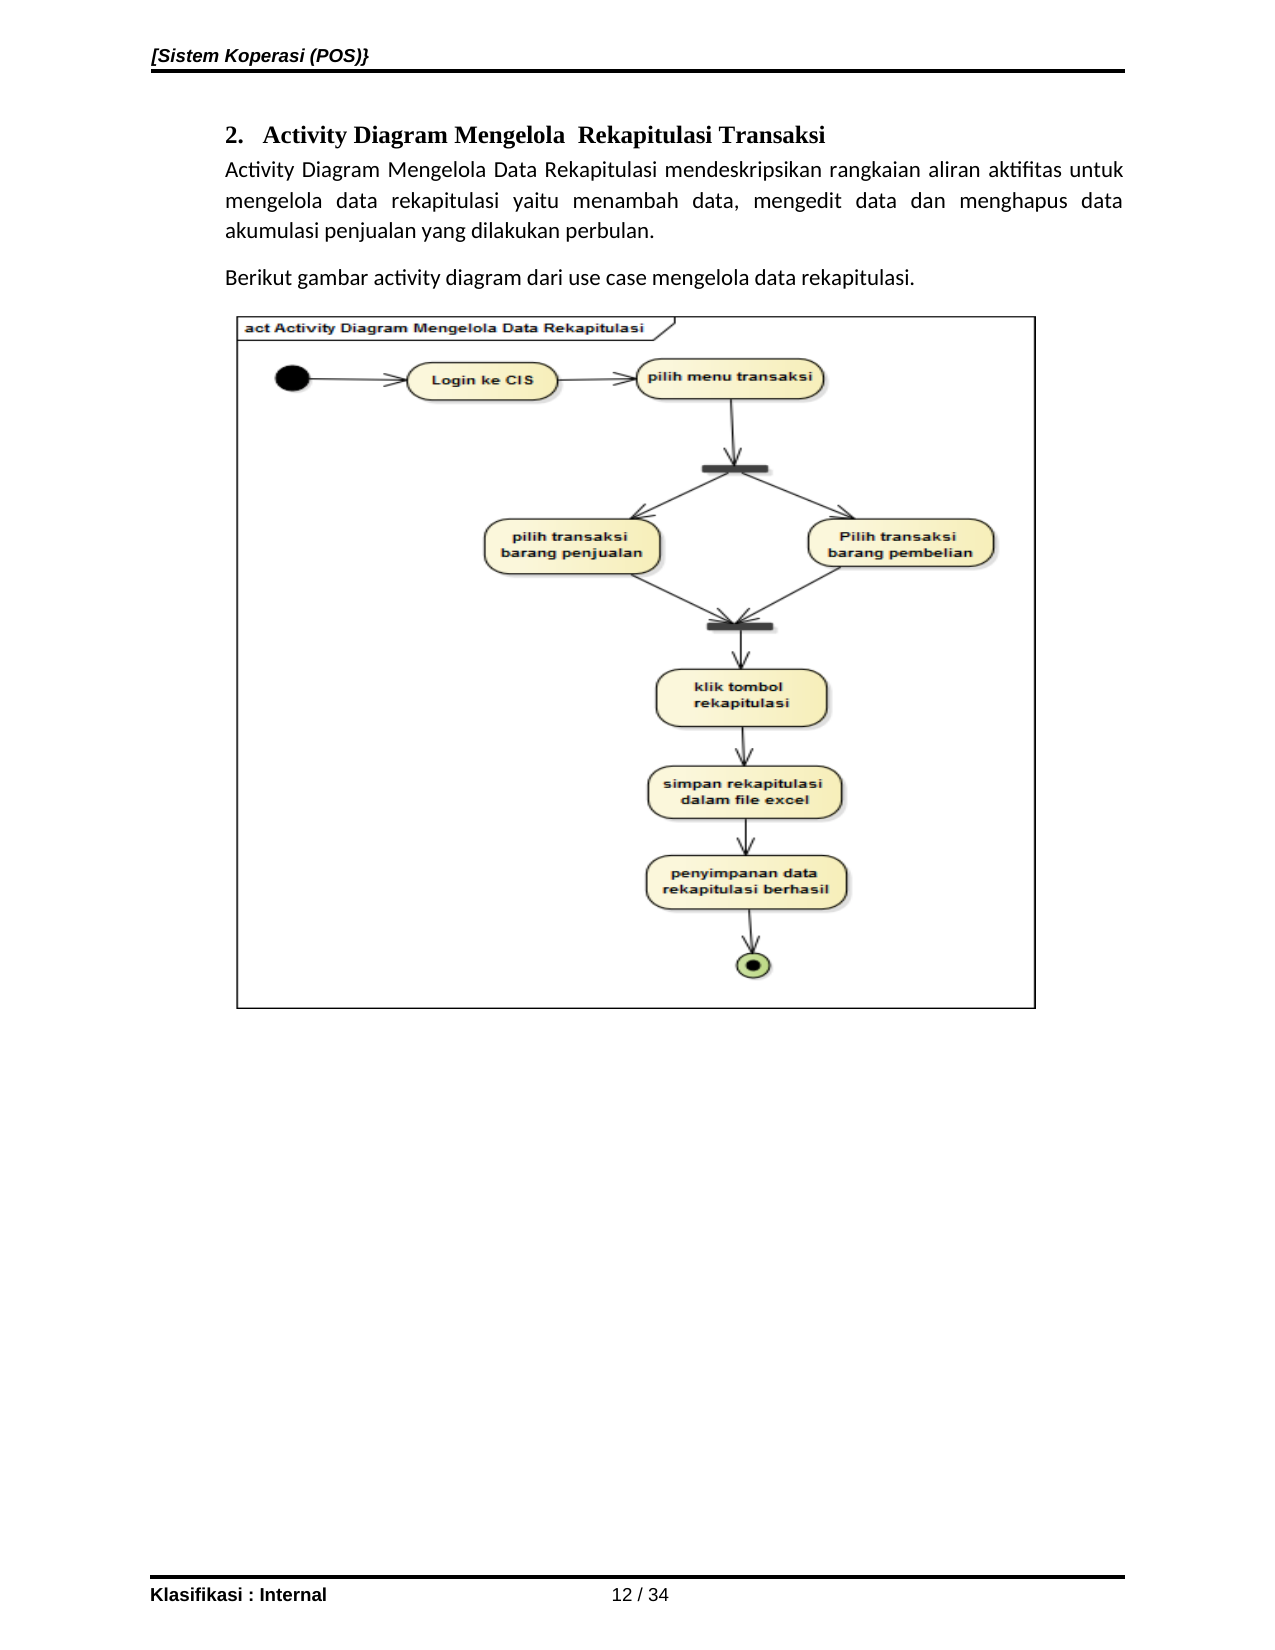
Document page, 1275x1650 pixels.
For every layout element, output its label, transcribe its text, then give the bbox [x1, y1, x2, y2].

text Activity Diagram Mengelola Data Rekapitulasi mendeskripsikan rangkaian aliran aktifitas untuk mengelola data rekapitulasi yaitu menambah data, mengedit data dan menghapus data akumulasi penjualan yang dilakukan perbulan. [225, 156, 1125, 244]
picture [236, 315, 1036, 1009]
list Activity Diagram Mengelola Rekapitulasi Transaksi [225, 121, 1125, 149]
text Berikut gambar activity diagram dari use case mengelola data rekapitulasi. [225, 263, 1125, 291]
